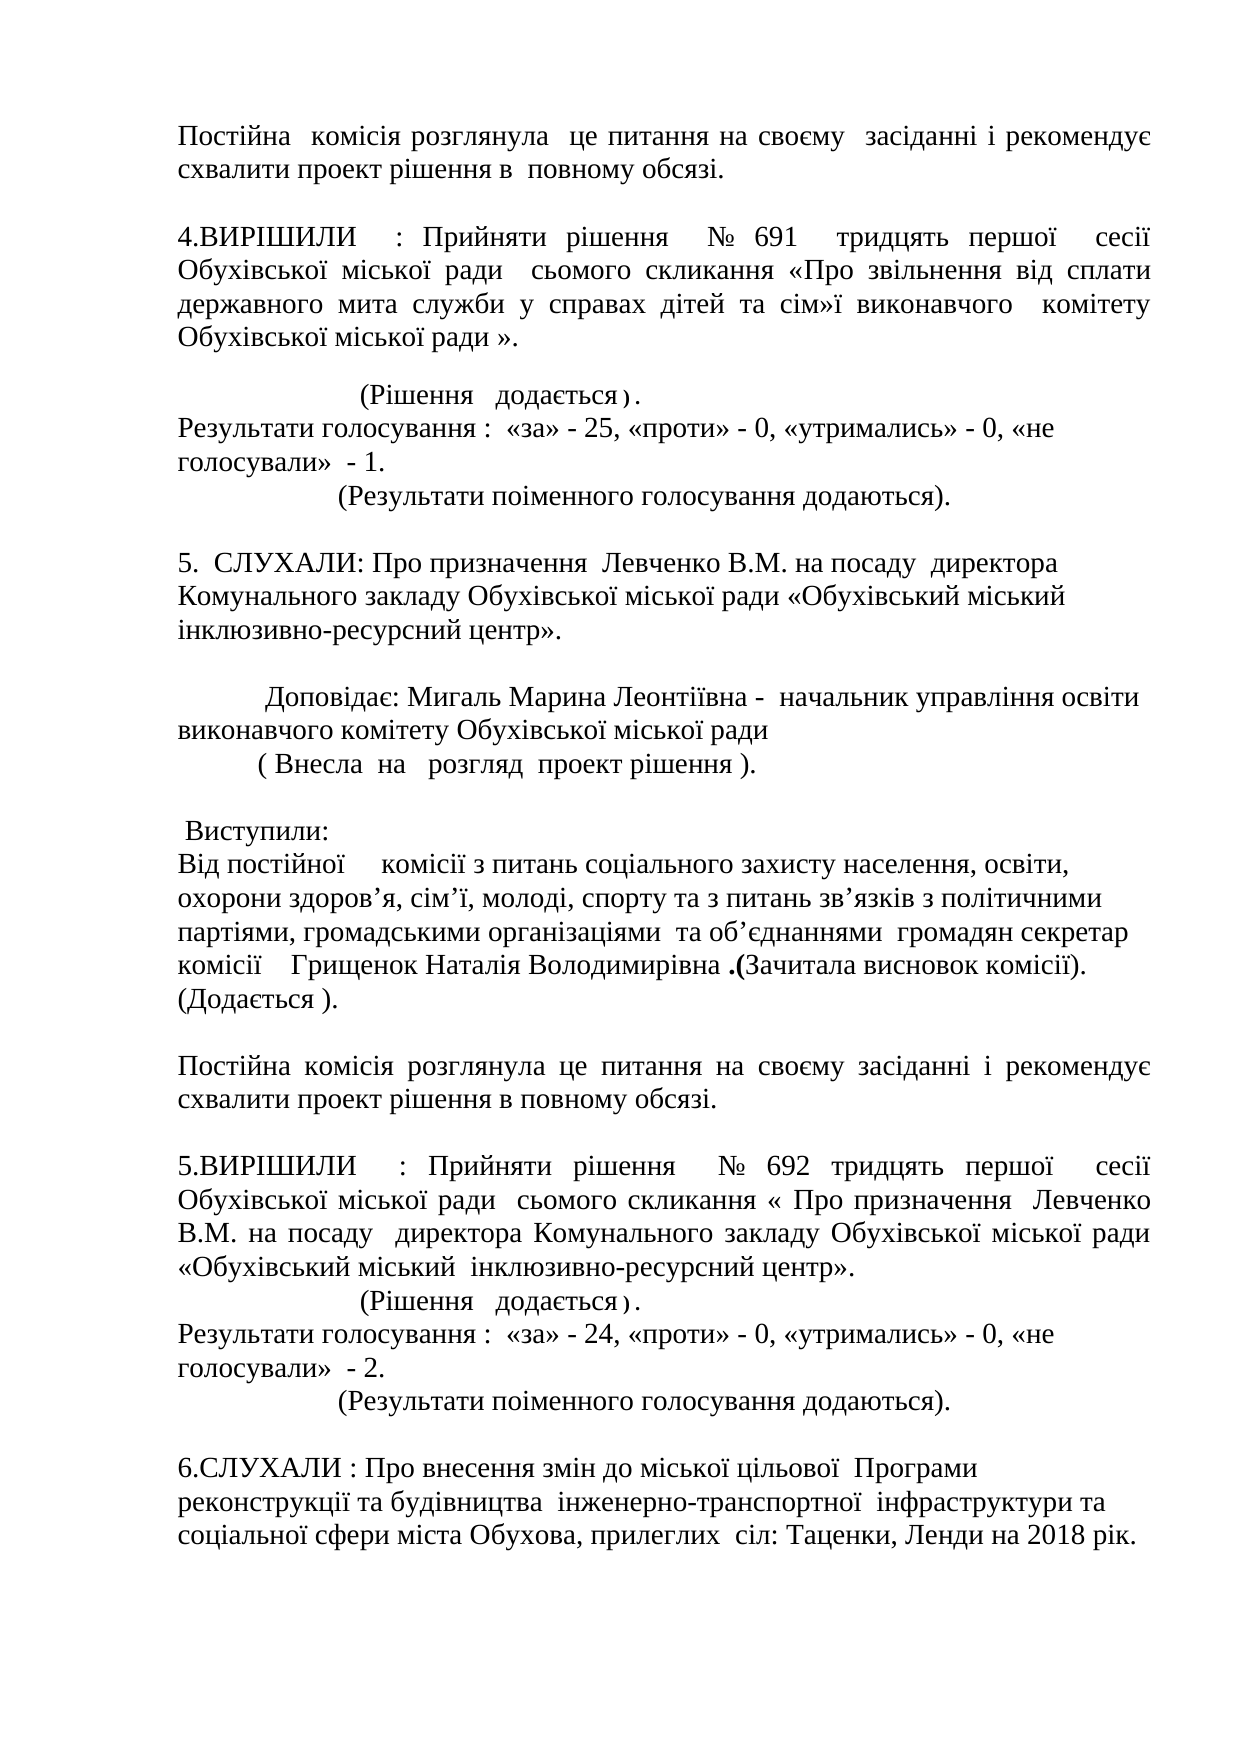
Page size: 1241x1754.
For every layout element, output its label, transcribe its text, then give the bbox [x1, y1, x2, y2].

text 6.СЛУХАЛИ : Про внесення змін до міської цільової Програми реконструкції та будівництва інженерно-транспортної інфраструктури та соціальної сфери міста Обухова, прилеглих сіл: Таценки, Ленди на 2018 рік. [177, 1450, 1152, 1551]
text Доповідає: Мигаль Марина Леонтіївна - начальник управління освіти виконавчого комітету Обухівської міської ради [177, 679, 1152, 746]
text 5. СЛУХАЛИ: Про призначення Левченко В.М. на посаду директора Комунального закладу Обухівської міської ради «Обухівський міський інклюзивно-ресурсний центр». [177, 545, 1152, 645]
text (Рішення додається ) . [177, 377, 1152, 411]
text 5.ВИРІШИЛИ : Прийняти рішення № 692 тридцять першої сесії Обухівської міської ради сьомого скликання « Про призначення Левченко В.М. на посаду директора Комунального закладу Обухівської міської ради «Обухівський міський інклюзивно-ресурсний центр». [177, 1148, 1152, 1283]
subtitle (Результати поіменного голосування додаються). [177, 478, 1152, 511]
text Від постійної комісії з питань соціального захисту населення, освіти, охорони здоров’я, сім’ї, молоді, спорту та з питань зв’язків з політичними партіями, громадськими організаціями та об’єднаннями громадян секретар комісії Грищенок Наталія Володимирівна .(Зачитала висновок комісії). (Додається ). [177, 847, 1152, 1014]
text 4.ВИРІШИЛИ : Прийняти рішення № 691 тридцять першої сесії Обухівської міської ради сьомого скликання «Про звільнення від сплати державного мита служби у справах дітей та сім»ї виконавчого комітету Обухівської міської ради ». [177, 219, 1152, 353]
text Постійна комісія розглянула це питання на своєму засіданні і рекомендує схвалити проект рішення в повному обсязі. [177, 118, 1152, 185]
subtitle Результати голосування : «за» - 24, «проти» - 0, «утримались» - 0, «не голосували» - 2. [177, 1316, 1152, 1383]
subtitle Постійна комісія розглянула це питання на своєму засіданні і рекомендує схвалити проект рішення в повному обсязі. [177, 1048, 1152, 1115]
text ( Внесла на розгляд проект рішення ). [177, 746, 1152, 779]
subtitle (Результати поіменного голосування додаються). [177, 1383, 1152, 1417]
text (Рішення додається ) . [177, 1283, 1152, 1316]
subtitle Результати голосування : «за» - 25, «проти» - 0, «утримались» - 0, «не голосували» - 1. [177, 411, 1152, 478]
subtitle Виступили: [177, 813, 1152, 847]
